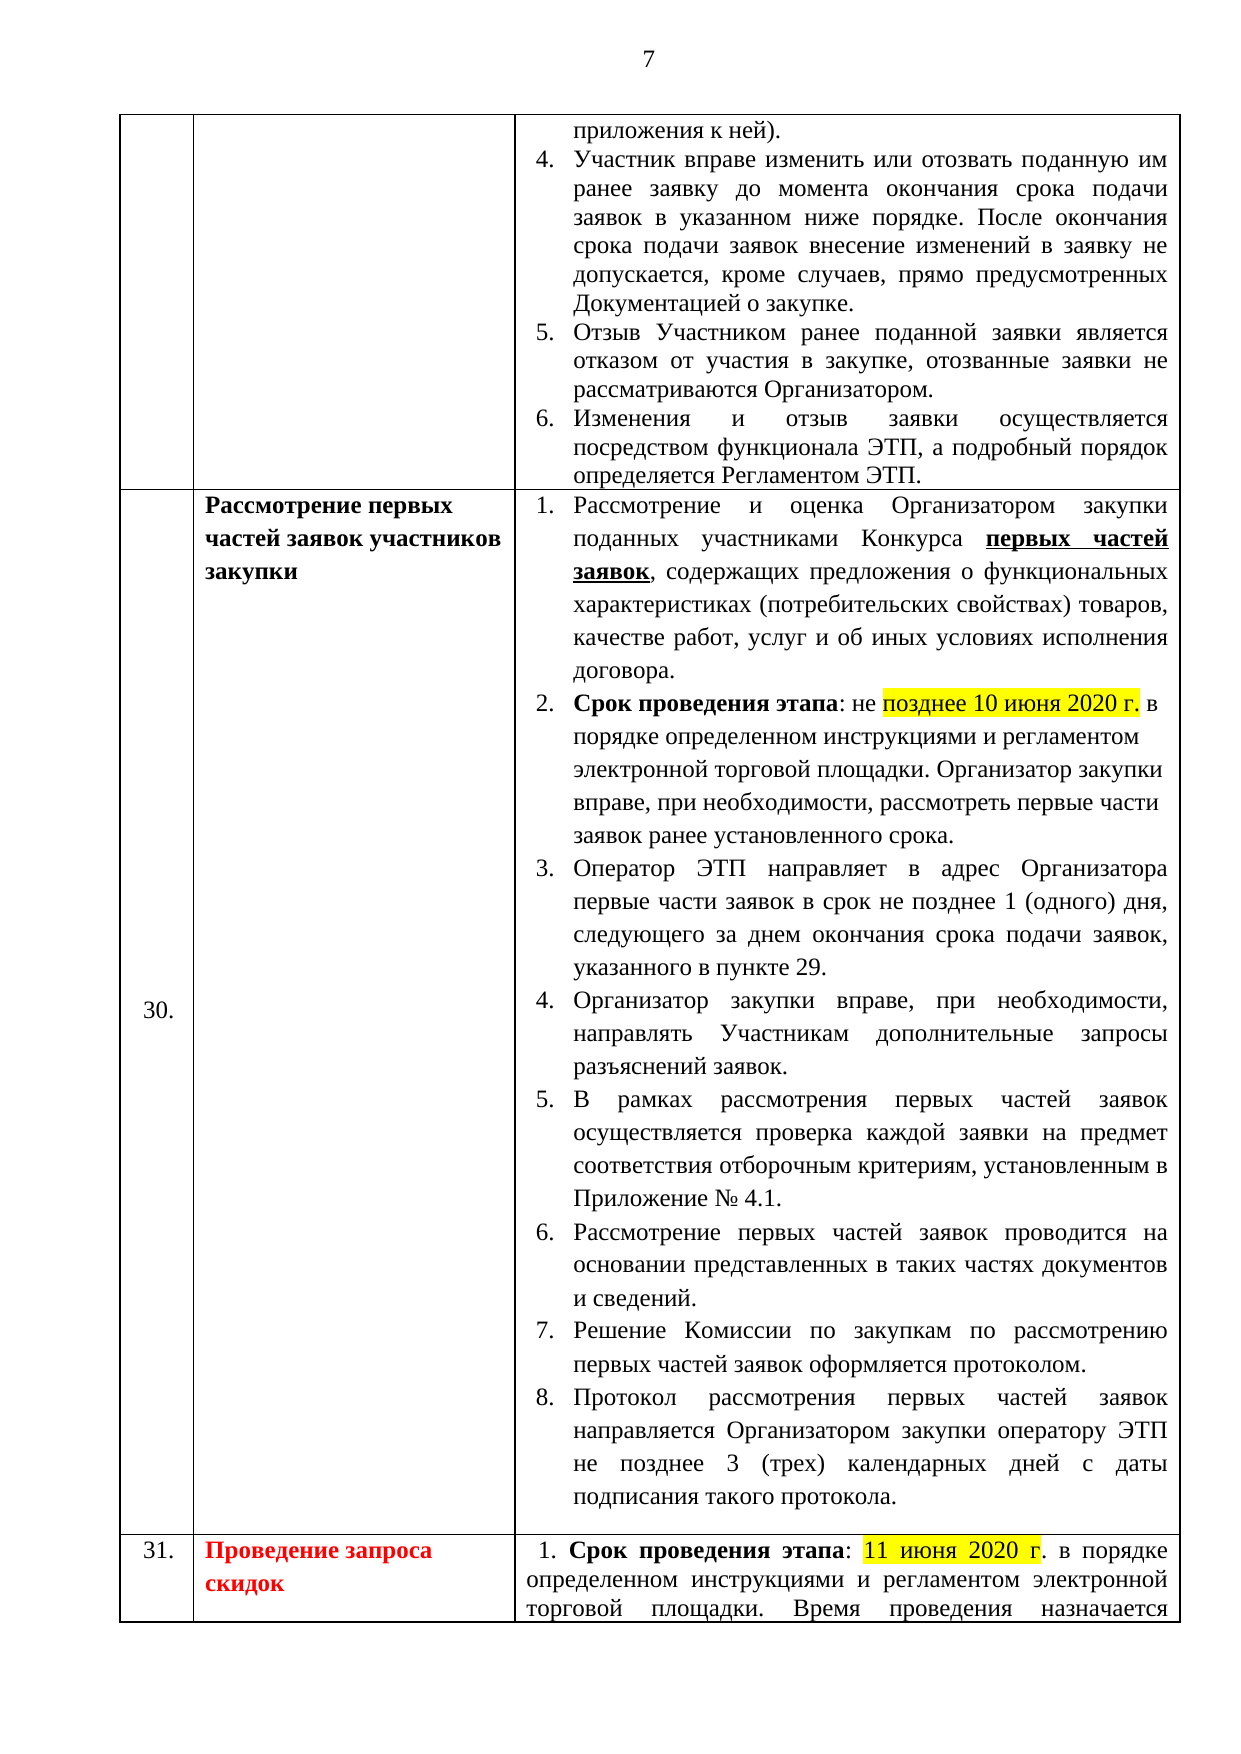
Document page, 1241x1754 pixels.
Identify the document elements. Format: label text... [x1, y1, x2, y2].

table_cell [121, 490, 193, 1534]
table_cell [516, 1535, 1179, 1621]
table_cell Рассмотрение и оценка Организатором закупки поданных участниками Конкурса первых частей заявок, содержащих предложения о функциональных характеристиках (потребительских свойствах) товаров, качестве работ, услуг и об иных условиях исполнения договора. Срок проведения этапа: не позднее 10 июня 2020 г. в порядке определенном инструкциями и регламентом электронной торговой площадки. Организатор закупки вправе, при необходимости, рассмотреть первые части заявок ранее установленного срока. Оператор ЭТП направляет в адрес Организатора первые части заявок в срок не позднее 1 (одного) дня, следующего за днем окончания срока подачи заявок, указанного в пункте 29. Организатор закупки вправе, при необходимости, направлять Участникам дополнительные запросы разъяснений заявок. В рамках рассмотрения первых частей заявок осуществляется проверка каждой заявки на предмет соответствия отборочным критериям, установленным в Приложение № 4.1. Рассмотрение первых частей заявок проводится на основании представленных в таких частях документов и сведений. Решение Комиссии по закупкам по рассмотрению первых частей заявок оформляется протоколом. Протокол рассмотрения первых частей заявок направляется Организатором закупки оператору ЭТП не позднее 3 (трех) календарных дней с даты подписания такого протокола. [516, 490, 1179, 1534]
table_cell [121, 1535, 193, 1621]
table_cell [194, 1535, 514, 1621]
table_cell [194, 115, 514, 489]
table_cell [121, 115, 193, 489]
table_cell Рассмотрение первых частей заявок участников закупки [194, 490, 514, 1534]
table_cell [516, 115, 1179, 489]
